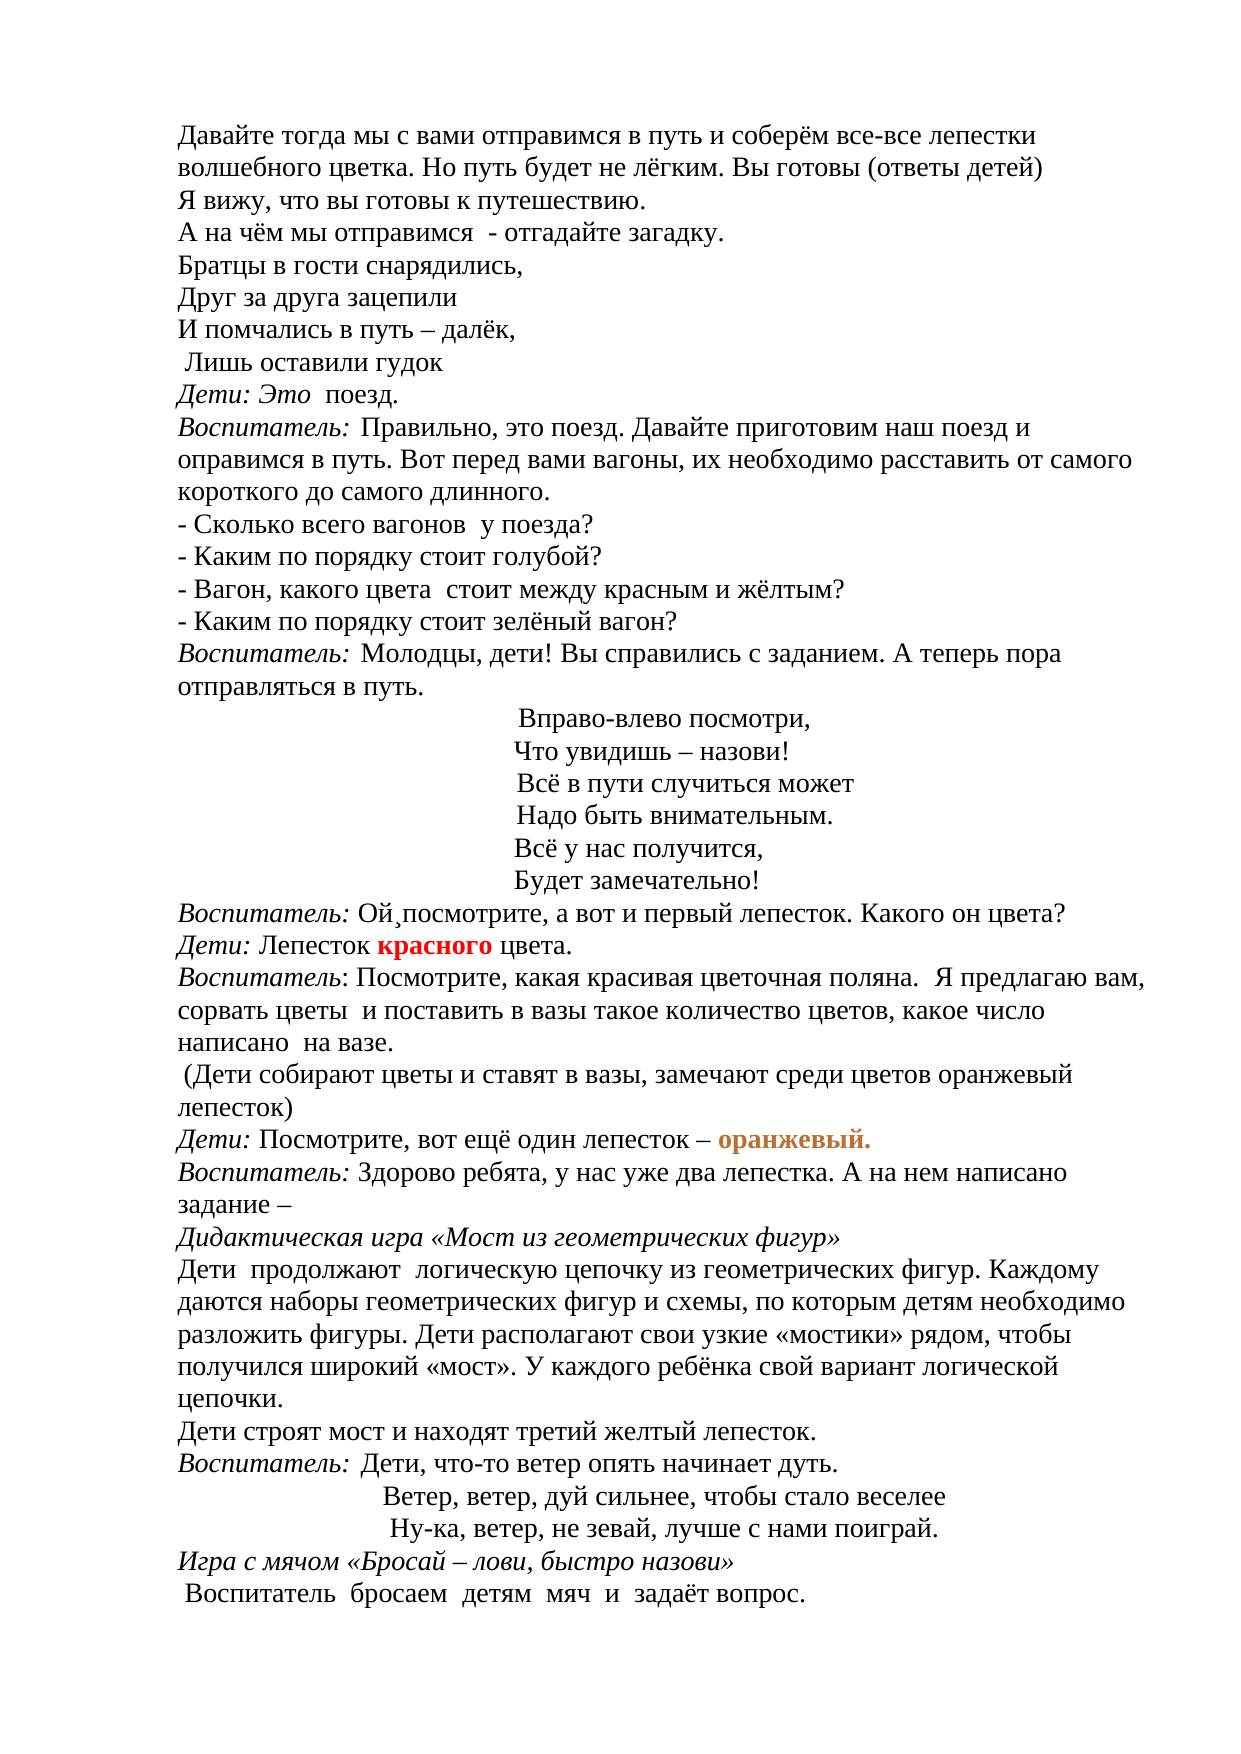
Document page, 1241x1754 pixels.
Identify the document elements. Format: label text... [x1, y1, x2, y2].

text Всё у нас получится, [177, 831, 1152, 863]
text Братцы в гости снарядились, Друг за друга зацепили И помчались в путь – далёк, [177, 248, 1152, 345]
text Дети строят мост и находят третий желтый лепесток. [177, 1414, 1152, 1446]
text Ветер, ветер, дуй сильнее, чтобы стало веселее [177, 1479, 1152, 1511]
text - Каким по порядку стоит зелёный вагон? [177, 604, 1152, 636]
text Воспитатель: Здорово ребята, у нас уже два лепестка. А на нем написано задание – [177, 1155, 1152, 1219]
text А на чём мы отправимся - отгадайте загадку. [177, 215, 1152, 248]
text Воспитатель: Правильно, это поезд. Давайте приготовим наш поезд и оправимся в путь. Вот перед вами вагоны, их необходимо расставить от самого короткого до самого длинного. [177, 410, 1152, 507]
text Всё в пути случиться может [177, 766, 1152, 798]
text Воспитатель: Посмотрите, какая красивая цветочная поляна. Я предлагаю вам, сорвать цветы и поставить в вазы такое количество цветов, какое число написано на вазе. [177, 960, 1152, 1058]
text Что увидишь – назови! [177, 734, 1152, 766]
text Дети: Лепесток красного цвета. [177, 928, 1152, 960]
text - Каким по порядку стоит голубой? [177, 539, 1152, 572]
text Воспитатель: Молодцы, дети! Вы справились с заданием. А теперь пора отправляться в путь. [177, 636, 1152, 701]
text Дидактическая игра «Мост из геометрических фигур» [177, 1219, 1152, 1252]
text Дети: Посмотрите, вот ещё один лепесток – оранжевый. [177, 1122, 1152, 1155]
text Будет замечательно! [177, 863, 1152, 896]
text Давайте тогда мы с вами отправимся в путь и соберём все-все лепестки волшебного цветка. Но путь будет не лёгким. Вы готовы (ответы детей) [177, 118, 1152, 183]
text Дети: Это поезд. [177, 377, 1152, 410]
text Ну-ка, ветер, не зевай, лучше с нами поиграй. [177, 1511, 1152, 1543]
text Воспитатель бросаем детям мяч и задаёт вопрос. [177, 1576, 1152, 1608]
text Игра с мячом «Бросай – лови, быстро назови» [177, 1543, 1152, 1576]
text Воспитатель: Ой¸посмотрите, а вот и первый лепесток. Какого он цвета? [177, 896, 1152, 928]
text Я вижу, что вы готовы к путешествию. [177, 183, 1152, 215]
text - Сколько всего вагонов у поезда? [177, 507, 1152, 539]
text Воспитатель: Дети, что-то ветер опять начинает дуть. [177, 1446, 1152, 1479]
text (Дети собирают цветы и ставят в вазы, замечают среди цветов оранжевый лепесток) [177, 1058, 1152, 1122]
text Вправо-влево посмотри, [177, 701, 1152, 734]
text - Вагон, какого цвета стоит между красным и жёлтым? [177, 572, 1152, 604]
text Надо быть внимательным. [177, 798, 1152, 831]
text Лишь оставили гудок [177, 345, 1152, 377]
text Дети продолжают логическую цепочку из геометрических фигур. Каждому даются наборы геометрических фигур и схемы, по которым детям необходимо разложить фигуры. Дети располагают свои узкие «мостики» рядом, чтобы получился широкий «мост». У каждого ребёнка свой вариант логической цепочки. [177, 1252, 1152, 1414]
